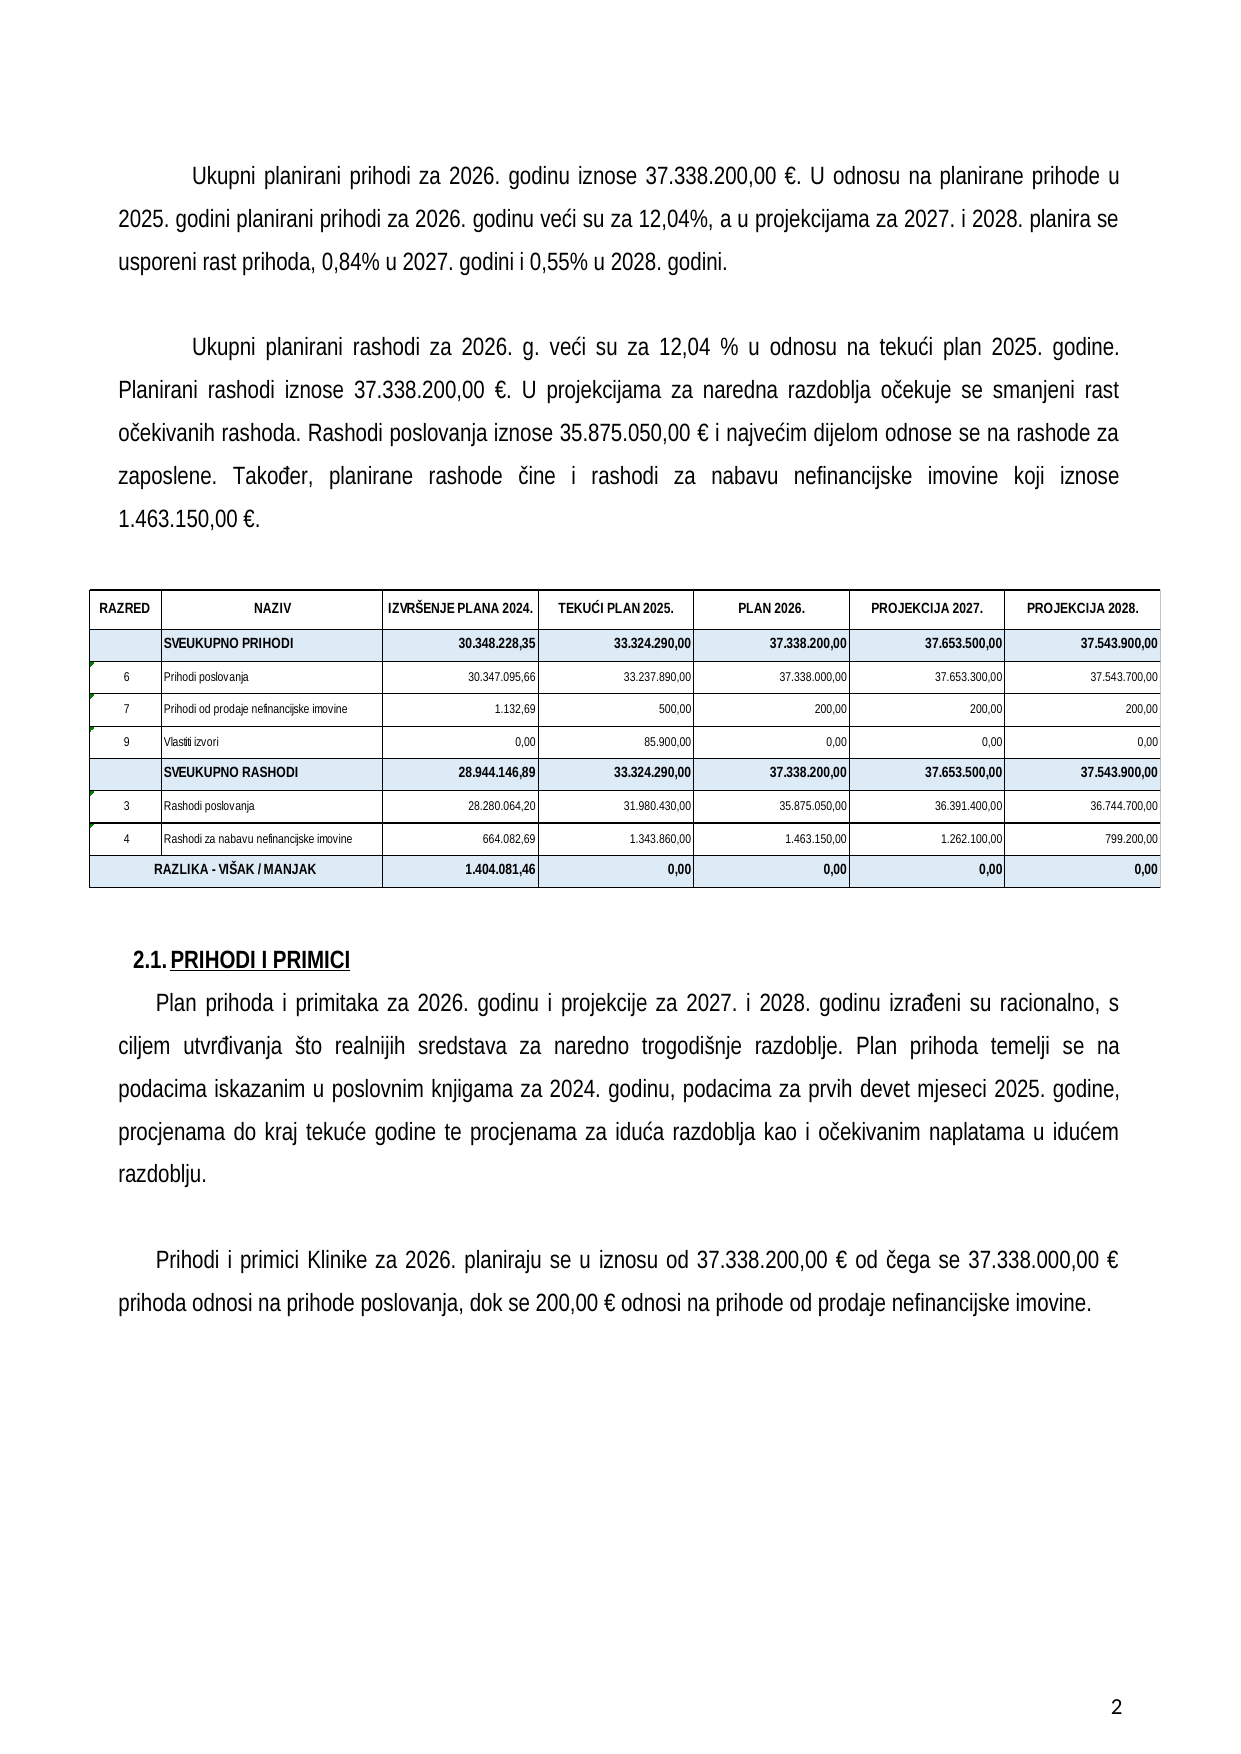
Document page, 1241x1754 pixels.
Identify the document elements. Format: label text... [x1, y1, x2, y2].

list PRIHODI I PRIMICI [133, 945, 1122, 973]
text Ukupni planirani prihodi za 2026. godinu iznose 37.338.200,00 €. U odnosu na planirane prihode u 2025. godini planirani prihodi za 2026. godinu veći su za 12,04%, a u projekcijama za 2027. i 2028. planira se usporeni rast prihoda, 0,84% u 2027. godini i 0,55% u 2028. godini. [118, 161, 1122, 276]
text Plan prihoda i primitaka za 2026. godinu i projekcije za 2027. i 2028. godinu izrađeni su racionalno, s ciljem utvrđivanja što realnijih sredstava za naredno trogodišnje razdoblje. Plan prihoda temelji se na podacima iskazanim u poslovnim knjigama za 2024. godinu, podacima za prvih devet mjeseci 2025. godine, procjenama do kraj tekuće godine te procjenama za iduća razdoblja kao i očekivanim naplatama u idućem razdoblju. [118, 988, 1122, 1188]
text Ukupni planirani rashodi za 2026. g. veći su za 12,04 % u odnosu na tekući plan 2025. godine. Planirani rashodi iznose 37.338.200,00 €. U projekcijama za naredna razdoblja očekuje se smanjeni rast očekivanih rashoda. Rashodi poslovanja iznose 35.875.050,00 € i najvećim dijelom odnose se na rashode za zaposlene. Također, planirane rashode čine i rashodi za nabavu nefinancijske imovine koji iznose 1.463.150,00 €. [118, 332, 1122, 532]
text Prihodi i primici Klinike za 2026. planiraju se u iznosu od 37.338.200,00 € od čega se 37.338.000,00 € prihoda odnosi na prihode poslovanja, dok se 200,00 € odnosi na prihode od prodaje nefinancijske imovine. [118, 1245, 1122, 1317]
